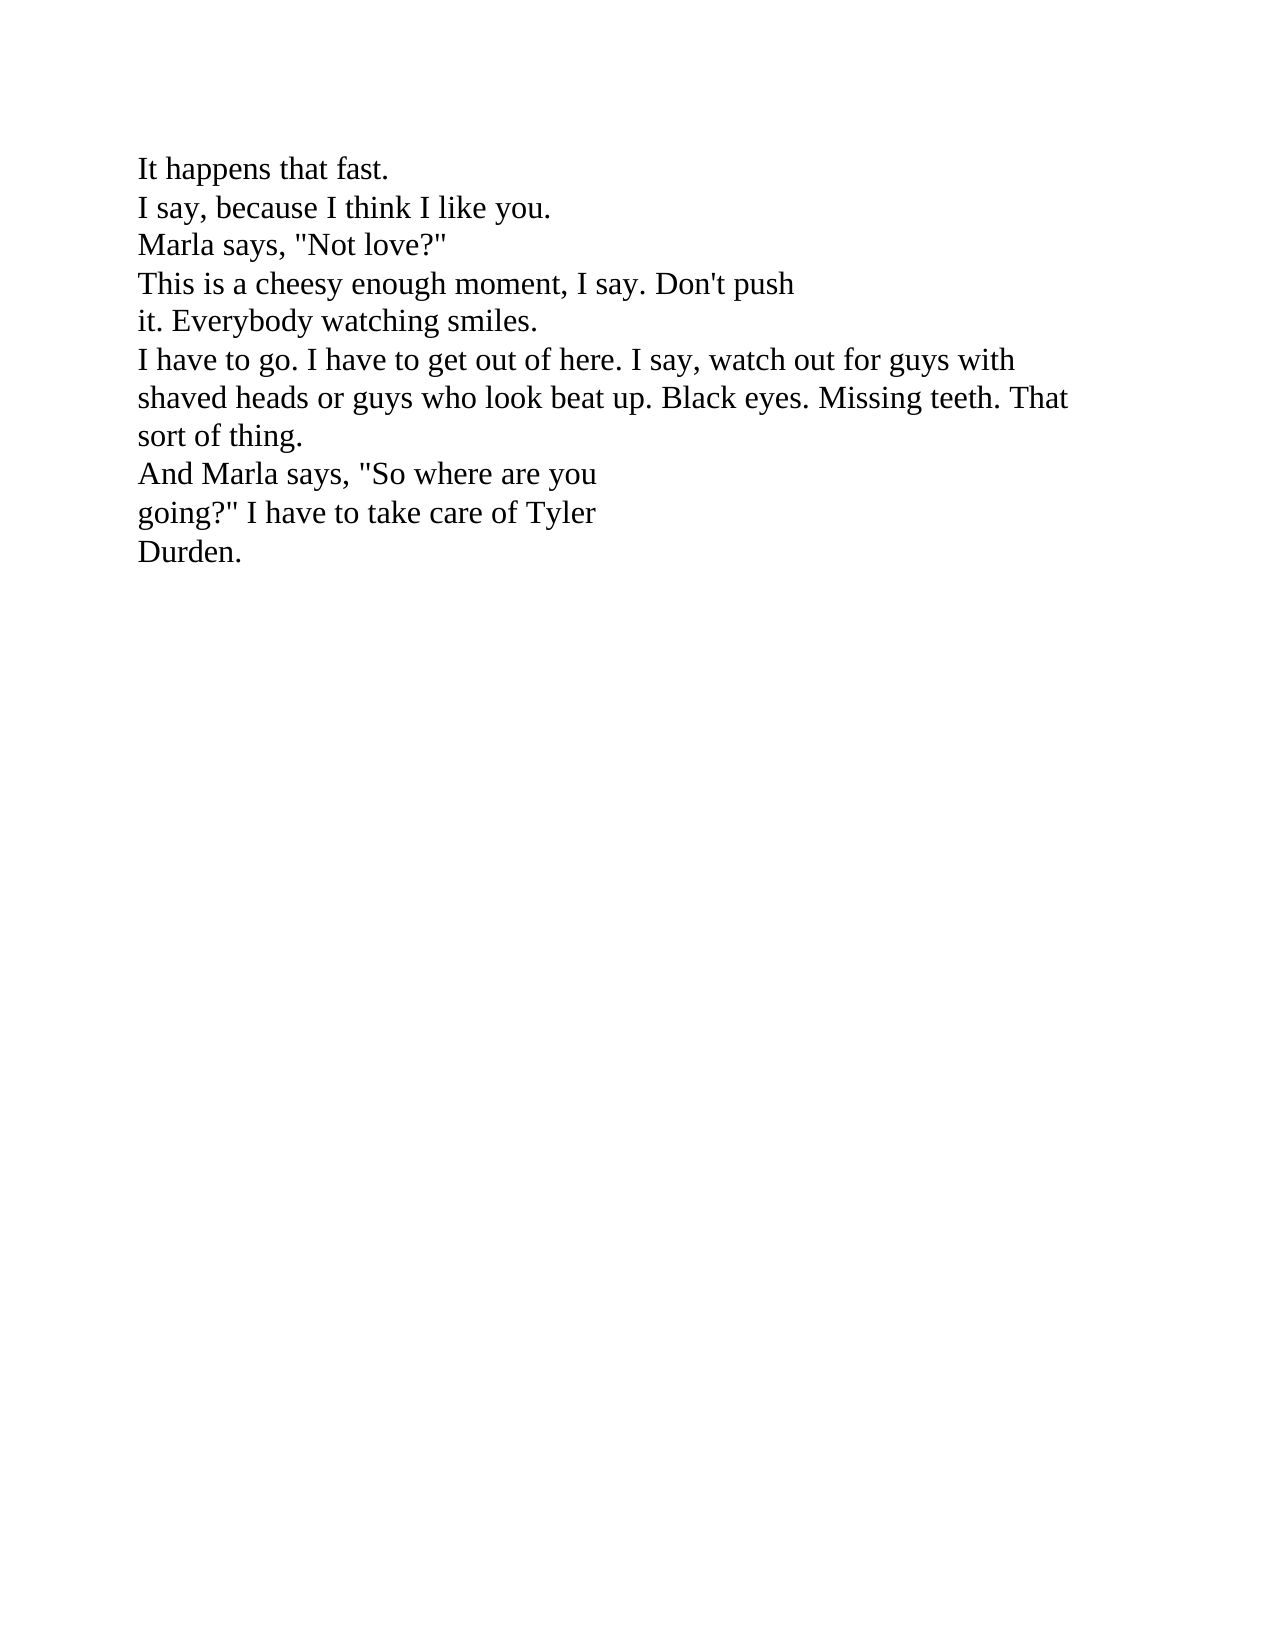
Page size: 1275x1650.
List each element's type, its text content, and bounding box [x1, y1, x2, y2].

text This is a cheesy enough moment, I say. Don't push it. Everybody watching smiles. [137, 264, 826, 338]
text It happens that fast. [137, 149, 1119, 187]
text And Marla says, "So where are you going?" I have to take care of Tyler Durden. [137, 454, 701, 569]
text I say, because I think I like you. Marla says, "Not love?" [137, 188, 555, 263]
text I have to go. I have to get out of here. I say, watch out for guys with shaved heads or guys who look beat up. Black eyes. Missing teeth. That sort of thing. [137, 340, 1095, 453]
